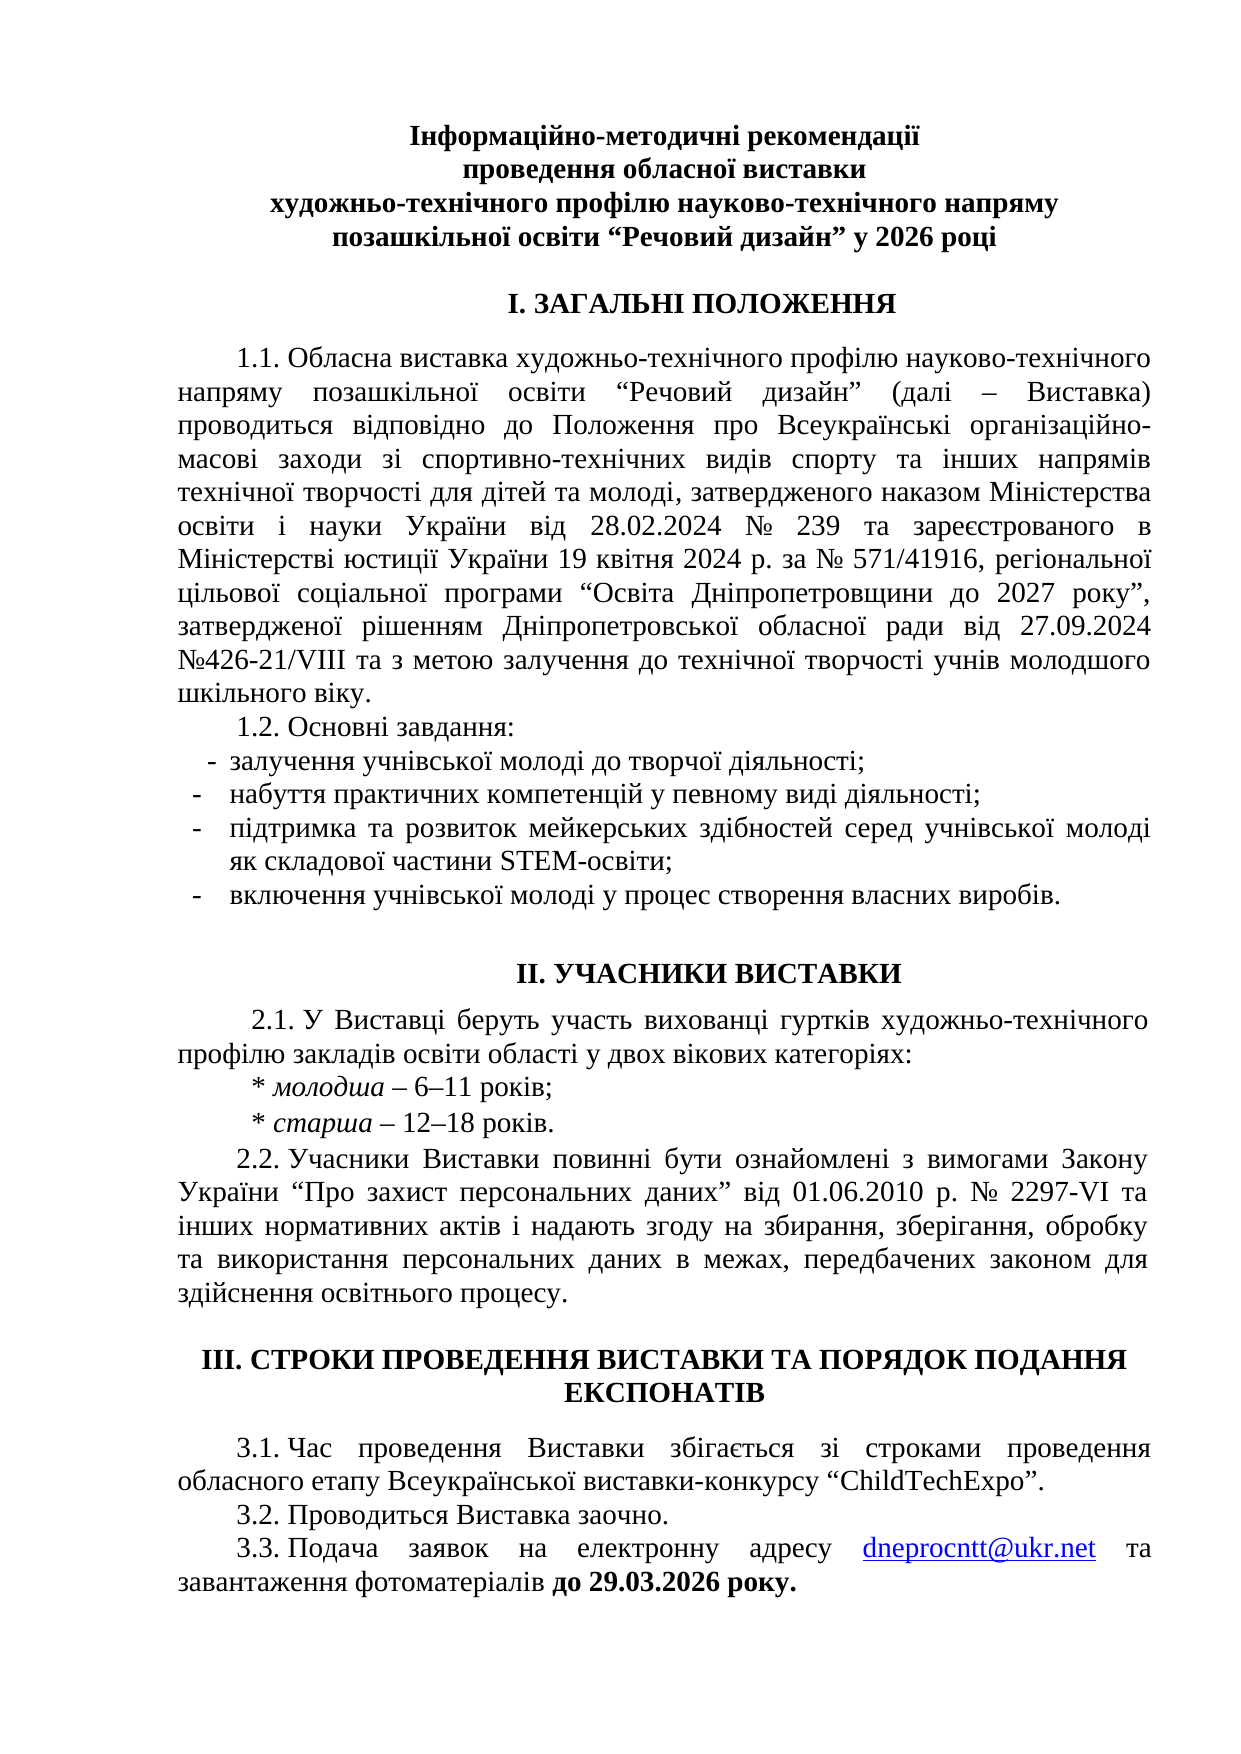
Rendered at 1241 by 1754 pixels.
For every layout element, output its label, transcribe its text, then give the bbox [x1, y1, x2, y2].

text 2.2. Учасники Виставки повинні бути ознайомлені з вимогами Закону України “Про захист персональних даних” від 01.06.2010 р. № 2297-VІ та інших нормативних актів і надають згоду на збирання, зберігання, обробку та використання персональних даних в межах, передбачених законом для здійснення освітнього процесу. [177, 1141, 1149, 1308]
text 3.3. Подача заявок на електронну адресу dneprocntt@ukr.net та завантаження фотоматеріалів до 29.03.2026 року. [177, 1531, 1152, 1598]
text І. ЗАГАЛЬНІ ПОЛОЖЕННЯ [252, 286, 1152, 319]
text 1.2. Основні завдання: [177, 709, 1152, 743]
list залучення учнівської молоді до творчої діяльності; [207, 743, 1152, 776]
text * старша – 12–18 років. [177, 1105, 1152, 1139]
list підтримка та розвиток мейкерських здібностей серед учнівської молоді як складової частини STEM-освіти; [192, 810, 1152, 877]
list набуття практичних компетенцій у певному виді діяльності; [192, 776, 1152, 810]
text ІІ. УЧАСНИКИ ВИСТАВКИ [266, 956, 1152, 990]
text проведення обласної виставки [177, 152, 1152, 185]
text ІІІ. СТРОКИ ПРОВЕДЕННЯ ВИСТАВКИ ТА ПОРЯДОК ПОДАННЯ ЕКСПОНАТІВ [177, 1342, 1152, 1409]
text 1.1. Обласна виставка художньо-технічного профілю науково-технічного напряму позашкільної освіти “Речовий дизайн” (далі – Виставка) проводиться відповідно до Положення про Всеукраїнські організаційно-масові заходи зі спортивно-технічних видів спорту та інших напрямів технічної творчості для дітей та молоді, затвердженого наказом Міністерства освіти і науки України від 28.02.2024 № 239 та зареєстрованого в Міністерстві юстиції України 19 квітня 2024 р. за № 571/41916, регіональної цільової соціальної програми “Освіта Дніпропетровщини до 2027 року”, затвердженої рішенням Дніпропетровської обласної ради від 27.09.2024 №426-21/VIII та з метою залучення до технічної творчості учнів молодшого шкільного віку. [177, 340, 1152, 709]
text 3.2. Проводиться Виставка заочно. [177, 1497, 1152, 1531]
text Інформаційно-методичні рекомендації [177, 118, 1152, 152]
text * молодша – 6–11 років; [177, 1069, 1152, 1103]
text 2.1. У Виставці беруть участь вихованці гуртків художньо-технічного профілю закладів освіти області у двох вікових категоріях: [177, 1002, 1149, 1069]
text художньо-технічного профілю науково-технічного напряму позашкільної освіти “Речовий дизайн” у 2026 році [177, 185, 1152, 252]
list включення учнівської молоді у процес створення власних виробів. [192, 877, 1152, 910]
text 3.1. Час проведення Виставки збігається зі строками проведення обласного етапу Всеукраїнської виставки-конкурсу “ChildTechExpo”. [177, 1430, 1152, 1497]
